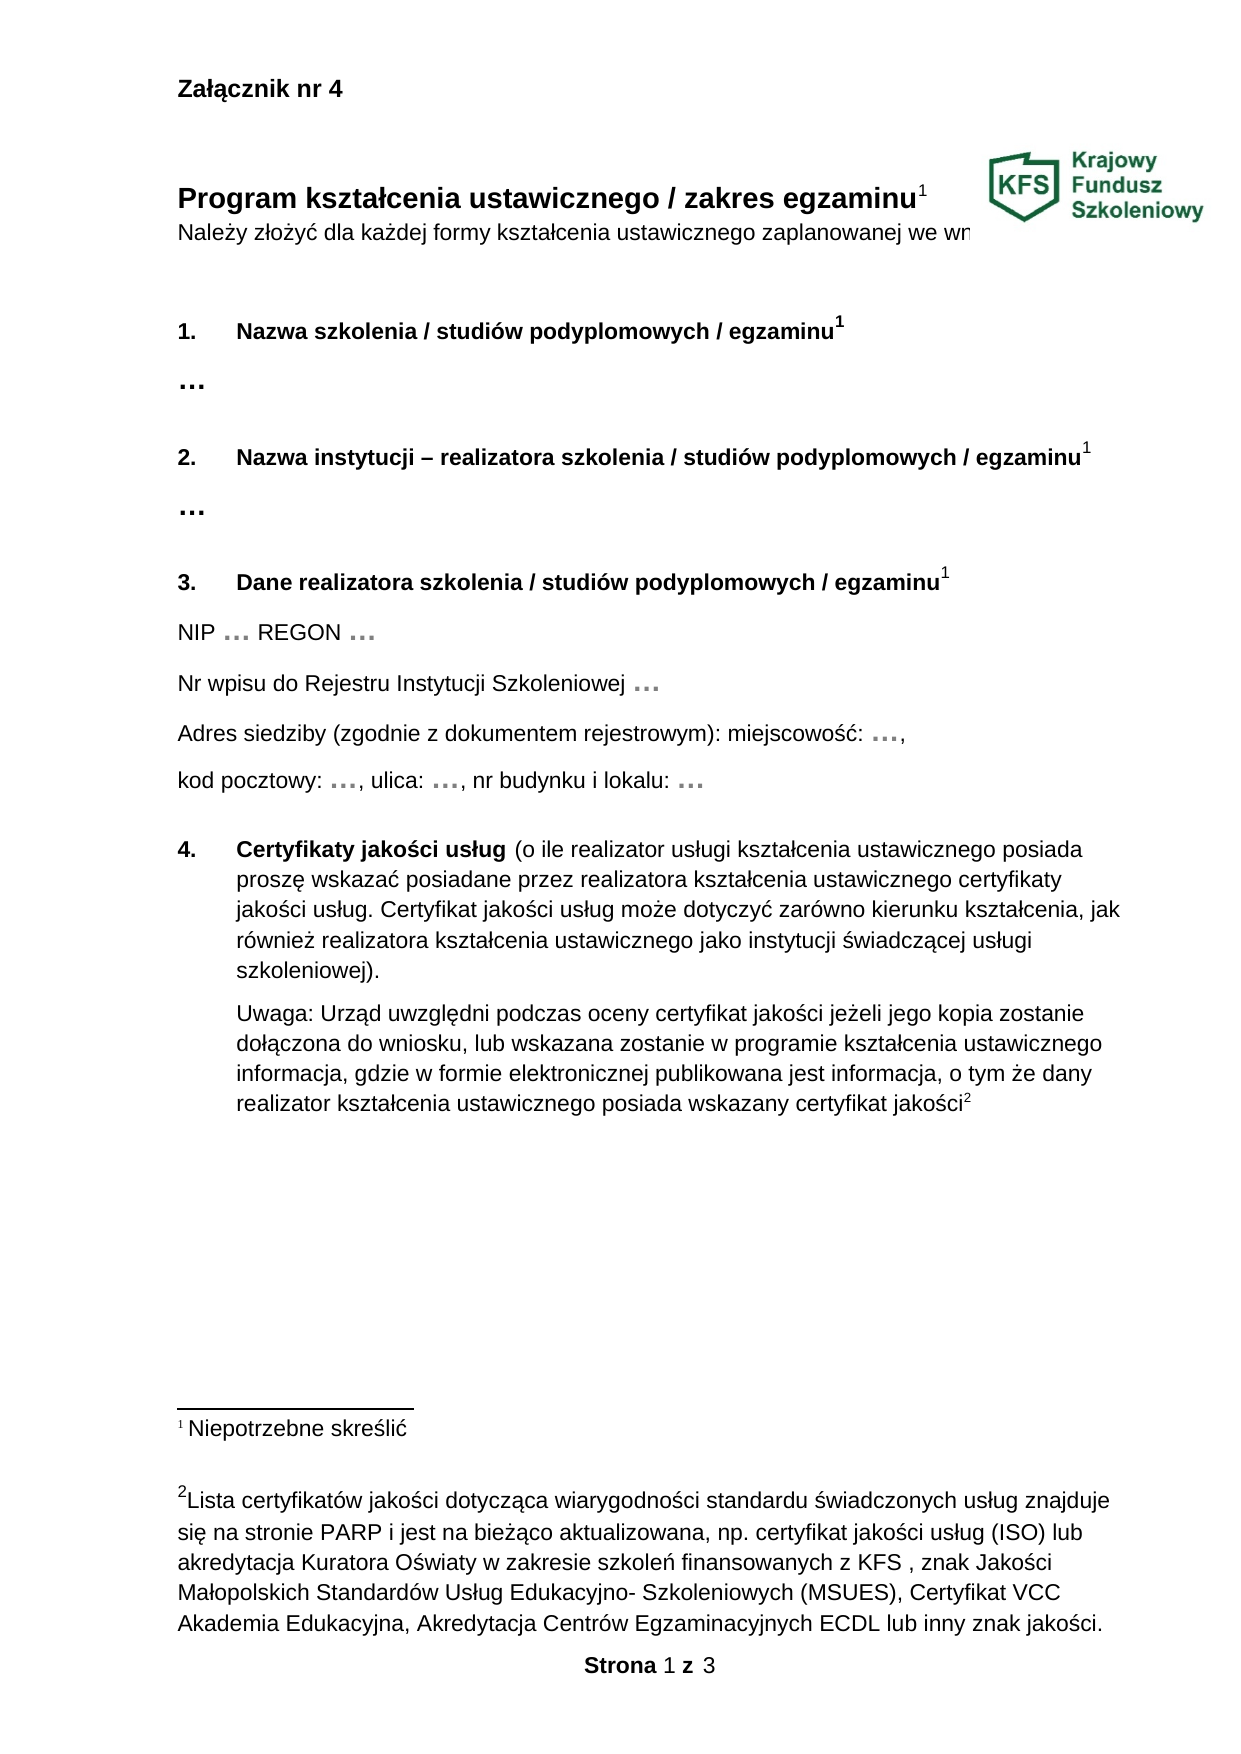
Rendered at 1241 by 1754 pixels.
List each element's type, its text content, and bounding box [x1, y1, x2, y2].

text Uwaga: Urząd uwzględni podczas oceny certyfikat jakości jeżeli jego kopia zostanie dołączona do wniosku, lub wskazana zostanie w programie kształcenia ustawicznego informacja, gdzie w formie elektronicznej publikowana jest informacja, o tym że dany realizator kształcenia ustawicznego posiada wskazany certyfikat jakości [236, 999, 1122, 1117]
text Program kształcenia ustawicznego / zakres egzaminu [177, 181, 970, 214]
list Dane realizatora szkolenia / studiów podyplomowych / egzaminu1 [177, 563, 1122, 597]
list Nazwa instytucji – realizatora szkolenia / studiów podyplomowych / egzaminu1 [177, 437, 1122, 471]
list Certyfikaty jakości usług (o ile realizator usługi kształcenia ustawicznego posiada proszę wskazać posiadane przez realizatora kształcenia ustawicznego certyfikaty jakości usług. Certyfikat jakości usług może dotyczyć zarówno kierunku kształcenia, jak również realizatora kształcenia ustawicznego jako instytucji świadczącej usługi szkoleniowej). [177, 836, 1122, 983]
text Należy złożyć dla każdej formy kształcenia ustawicznego zaplanowanej we wniosku [177, 219, 1122, 246]
text NIP REGON [177, 613, 1122, 647]
text Adres siedziby (zgodnie z dokumentem rejestrowym): miejscowość: , kod pocztowy: , ulica: , nr budynku i lokalu: [177, 714, 1122, 794]
list Nazwa szkolenia / studiów podyplomowych / egzaminu1 [177, 312, 1122, 345]
text Nr wpisu do Rejestru Instytucji Szkoleniowej [177, 664, 1122, 697]
picture [970, 132, 1222, 241]
